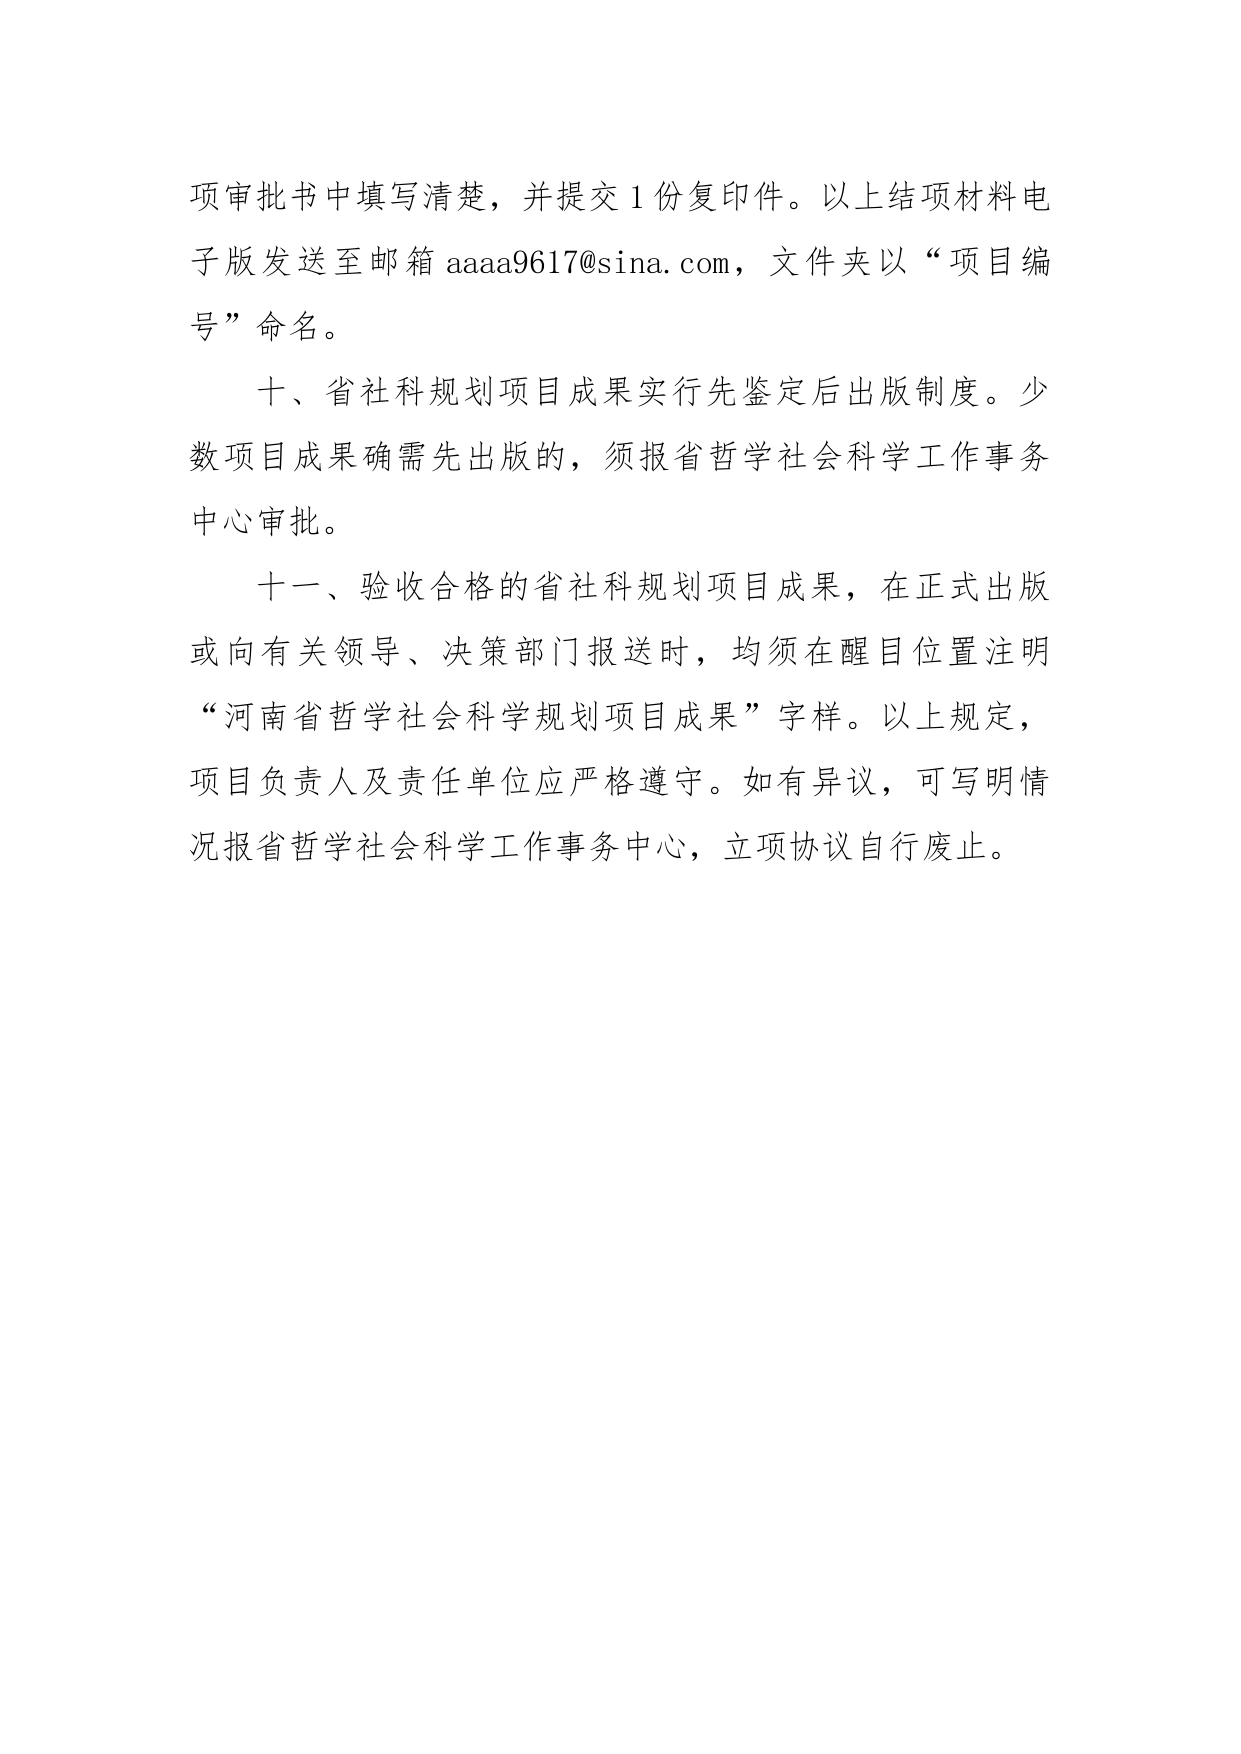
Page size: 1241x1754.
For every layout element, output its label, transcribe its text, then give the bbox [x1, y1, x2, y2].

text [187, 162, 1053, 357]
text 十一、验收合格的省社科规划项目成果，在正式出版或向有关领导、决策部门报送时，均须在醒目位置注明“河南省哲学社会科学规划项目成果”字样。以上规定，项目负责人及责任单位应严格遵守。如有异议，可写明情况报省哲学社会科学工作事务中心，立项协议自行废止。 [187, 552, 1053, 877]
text 十、省社科规划项目成果实行先鉴定后出版制度。少数项目成果确需先出版的，须报省哲学社会科学工作事务中心审批。 [187, 357, 1053, 552]
